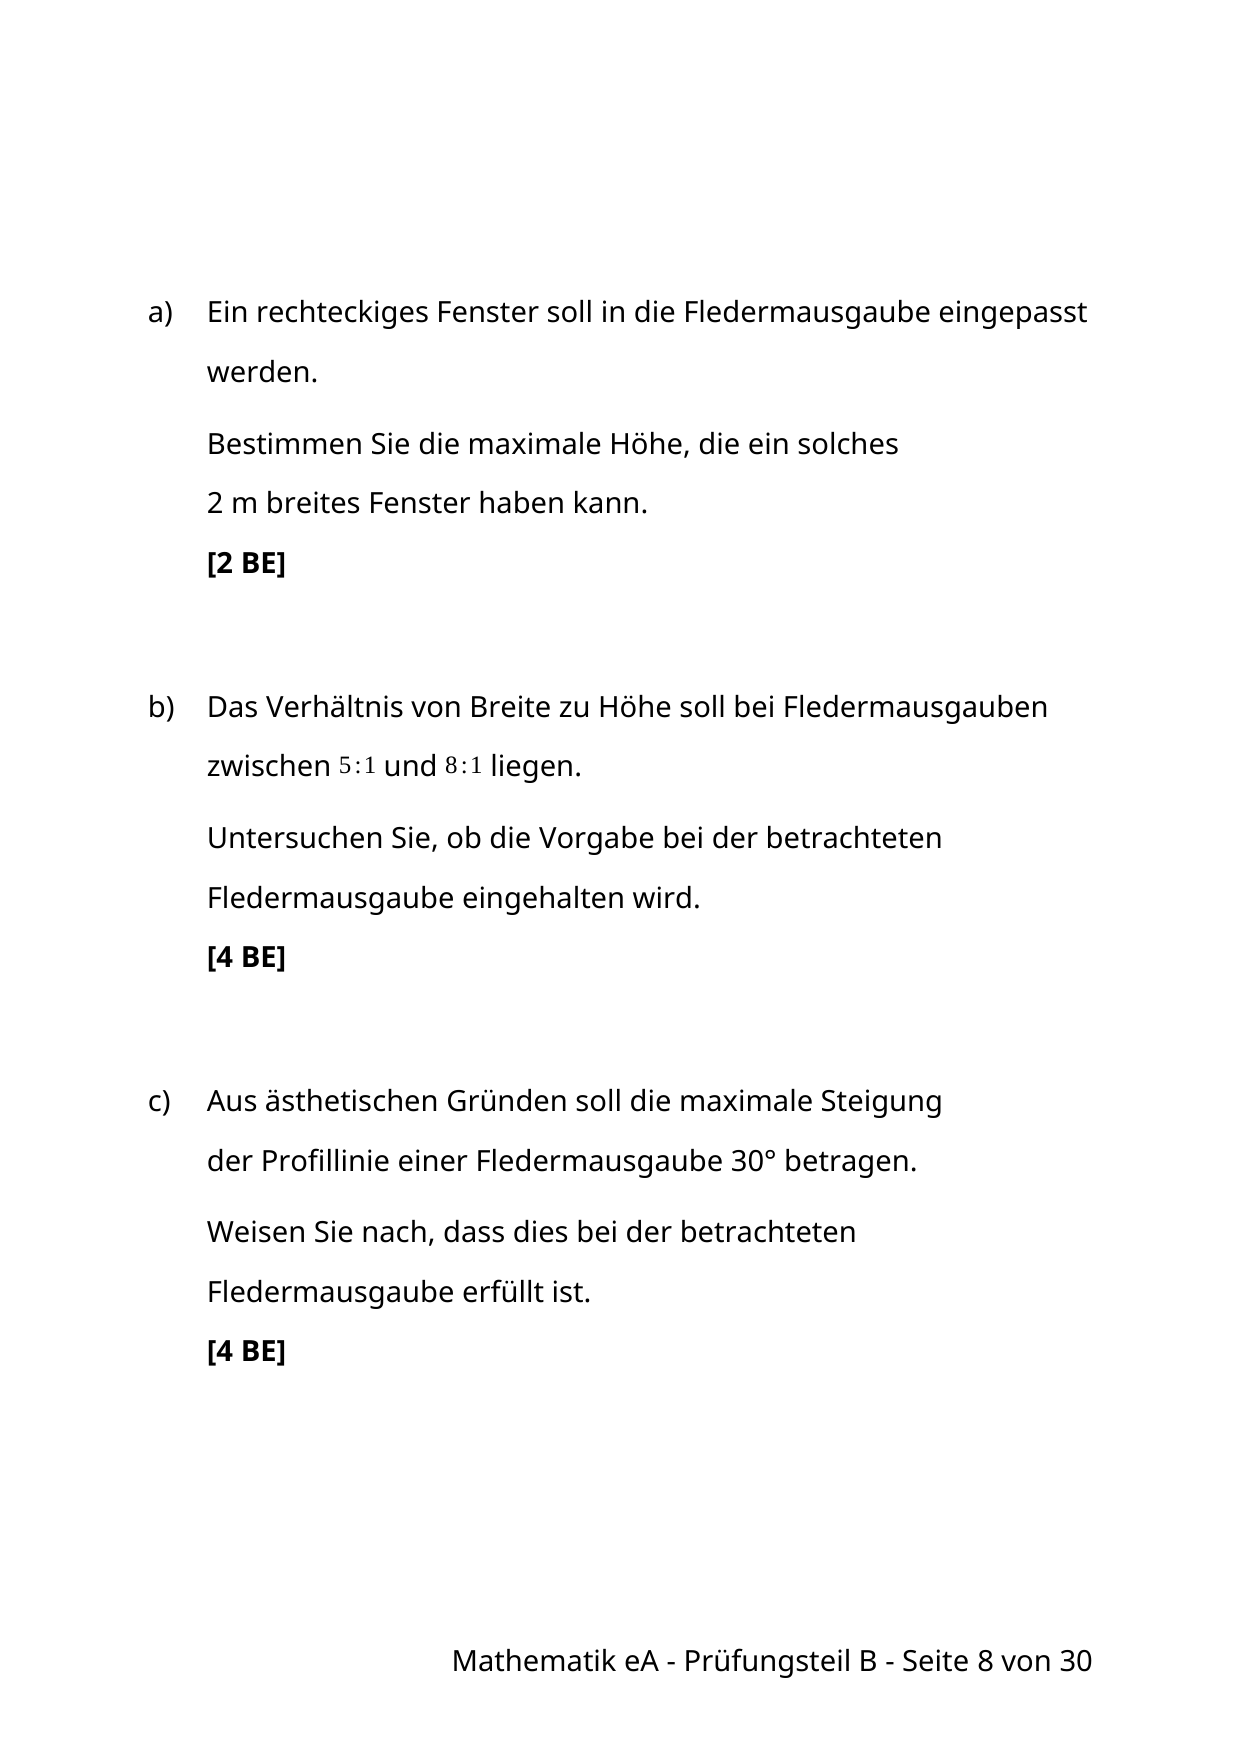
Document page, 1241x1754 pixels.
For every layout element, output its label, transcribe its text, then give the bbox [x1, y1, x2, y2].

list Weisen Sie nach, dass dies bei der betrachteten Fledermausgaube erfüllt ist. [4 BE] [207, 1212, 1093, 1370]
list a) Ein rechteckiges Fenster soll in die Fledermausgaube eingepasst werden. [148, 292, 1093, 391]
list Bestimmen Sie die maximale Höhe, die ein solches 2 m breites Fenster haben kann. [2 BE] [207, 423, 1093, 582]
list b) Das Verhältnis von Breite zu Höhe soll bei Fledermausgauben zwischen und liegen. [148, 686, 1093, 785]
list c) Aus ästhetischen Gründen soll die maximale Steigung der Profillinie einer Fledermausgaube 30° betragen. [148, 1080, 1093, 1179]
list Untersuchen Sie, ob die Vorgabe bei der betrachteten Fledermausgaube eingehalten wird. [4 BE] [207, 817, 1093, 976]
